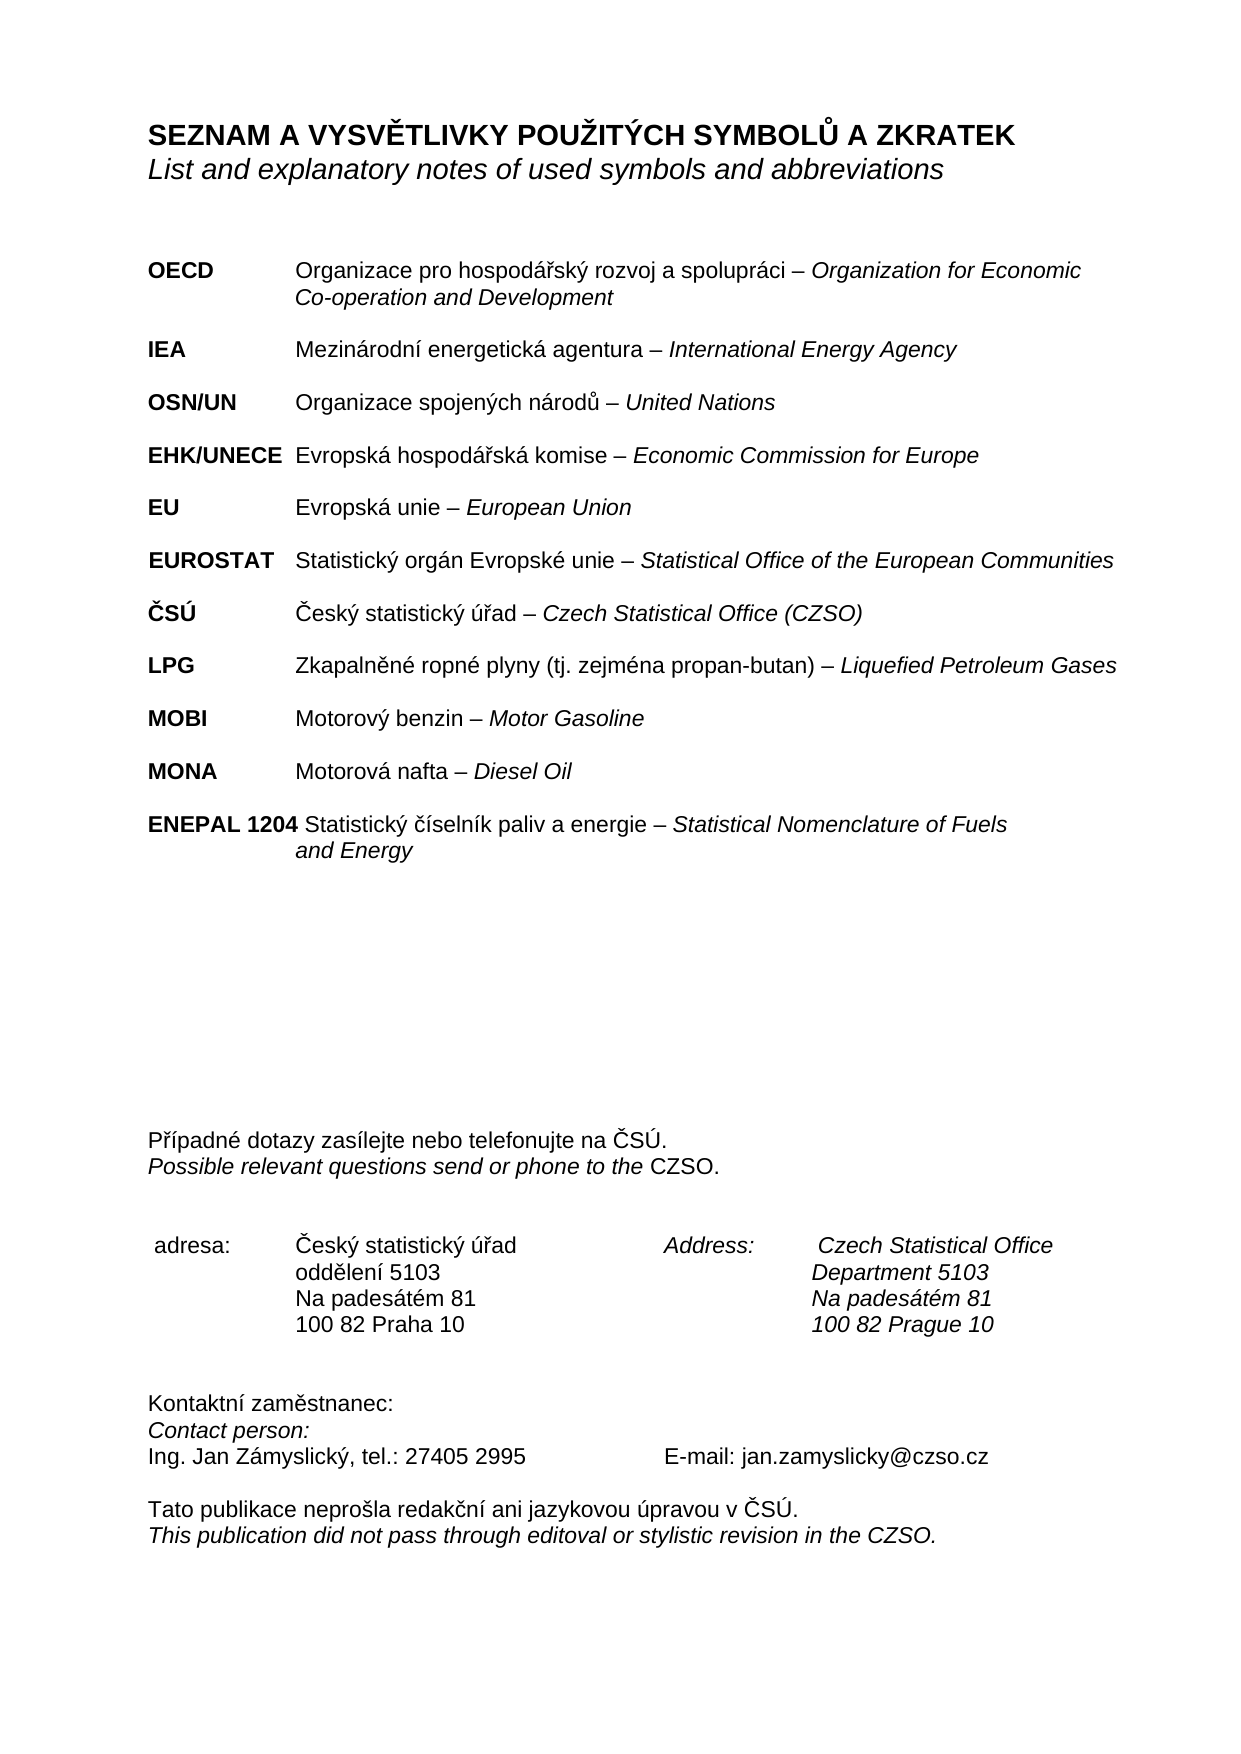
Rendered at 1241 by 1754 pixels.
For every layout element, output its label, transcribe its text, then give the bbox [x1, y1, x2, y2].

text adresa: Český statistický úřad Address: Czech Statistical Office [148, 1232, 1120, 1259]
text IEA Mezinárodní energetická agentura – International Energy Agency [148, 336, 1120, 363]
text Kontaktní zaměstnanec: [148, 1390, 1120, 1417]
text MONA Motorová nafta – Diesel Oil [148, 758, 1120, 784]
text Possible relevant questions send or phone to the CZSO. [148, 1153, 1120, 1179]
text This publication did not pass through editoval or stylistic revision in the CZSO. [148, 1522, 1120, 1548]
text Na padesátém 81 Na padesátém 81 [148, 1285, 1120, 1311]
text EU Evropská unie – European Union [148, 494, 1120, 521]
text EUROSTAT Statistický orgán Evropské unie – Statistical Office of the European Communities [148, 547, 1120, 573]
text ČSÚ Český statistický úřad – Czech Statistical Office (CZSO) [148, 600, 1120, 626]
text EHK/UNECE Evropská hospodářská komise – Economic Commission for Europe [148, 442, 1120, 468]
text Případné dotazy zasílejte nebo telefonujte na ČSÚ. [148, 1127, 1120, 1153]
text ENEPAL 1204 Statistický číselník paliv a energie – Statistical Nomenclature of Fuels and Energy [148, 811, 1120, 863]
text 100 82 Praha 10 100 82 Prague 10 [221, 1311, 1120, 1338]
text OECD Organizace pro hospodářský rozvoj a spolupráci – Organization for Economic Co-operation and Development [148, 257, 1120, 310]
text Contact person: [148, 1417, 1120, 1443]
text OSN/UN Organizace spojených národů – United Nations [148, 389, 1120, 415]
text Tato publikace neprošla redakční ani jazykovou úpravou v ČSÚ. [148, 1496, 1120, 1522]
text List and explanatory notes of used symbols and abbreviations [148, 152, 1120, 185]
text LPG Zkapalněné ropné plyny (tj. zejména propan-butan) – Liquefied Petroleum Gases [148, 652, 1120, 679]
text Ing. Jan Zámyslický, tel.: 27405 2995 E-mail: jan.zamyslicky@czso.cz [148, 1443, 1120, 1469]
text SEZNAM A VYSVĚTLIVKY POUŽITÝCH SYMBOLŮ A ZKRATEK [148, 118, 1120, 152]
text oddělení 5103 Department 5103 [148, 1259, 1120, 1285]
text MOBI Motorový benzin – Motor Gasoline [148, 705, 1120, 732]
